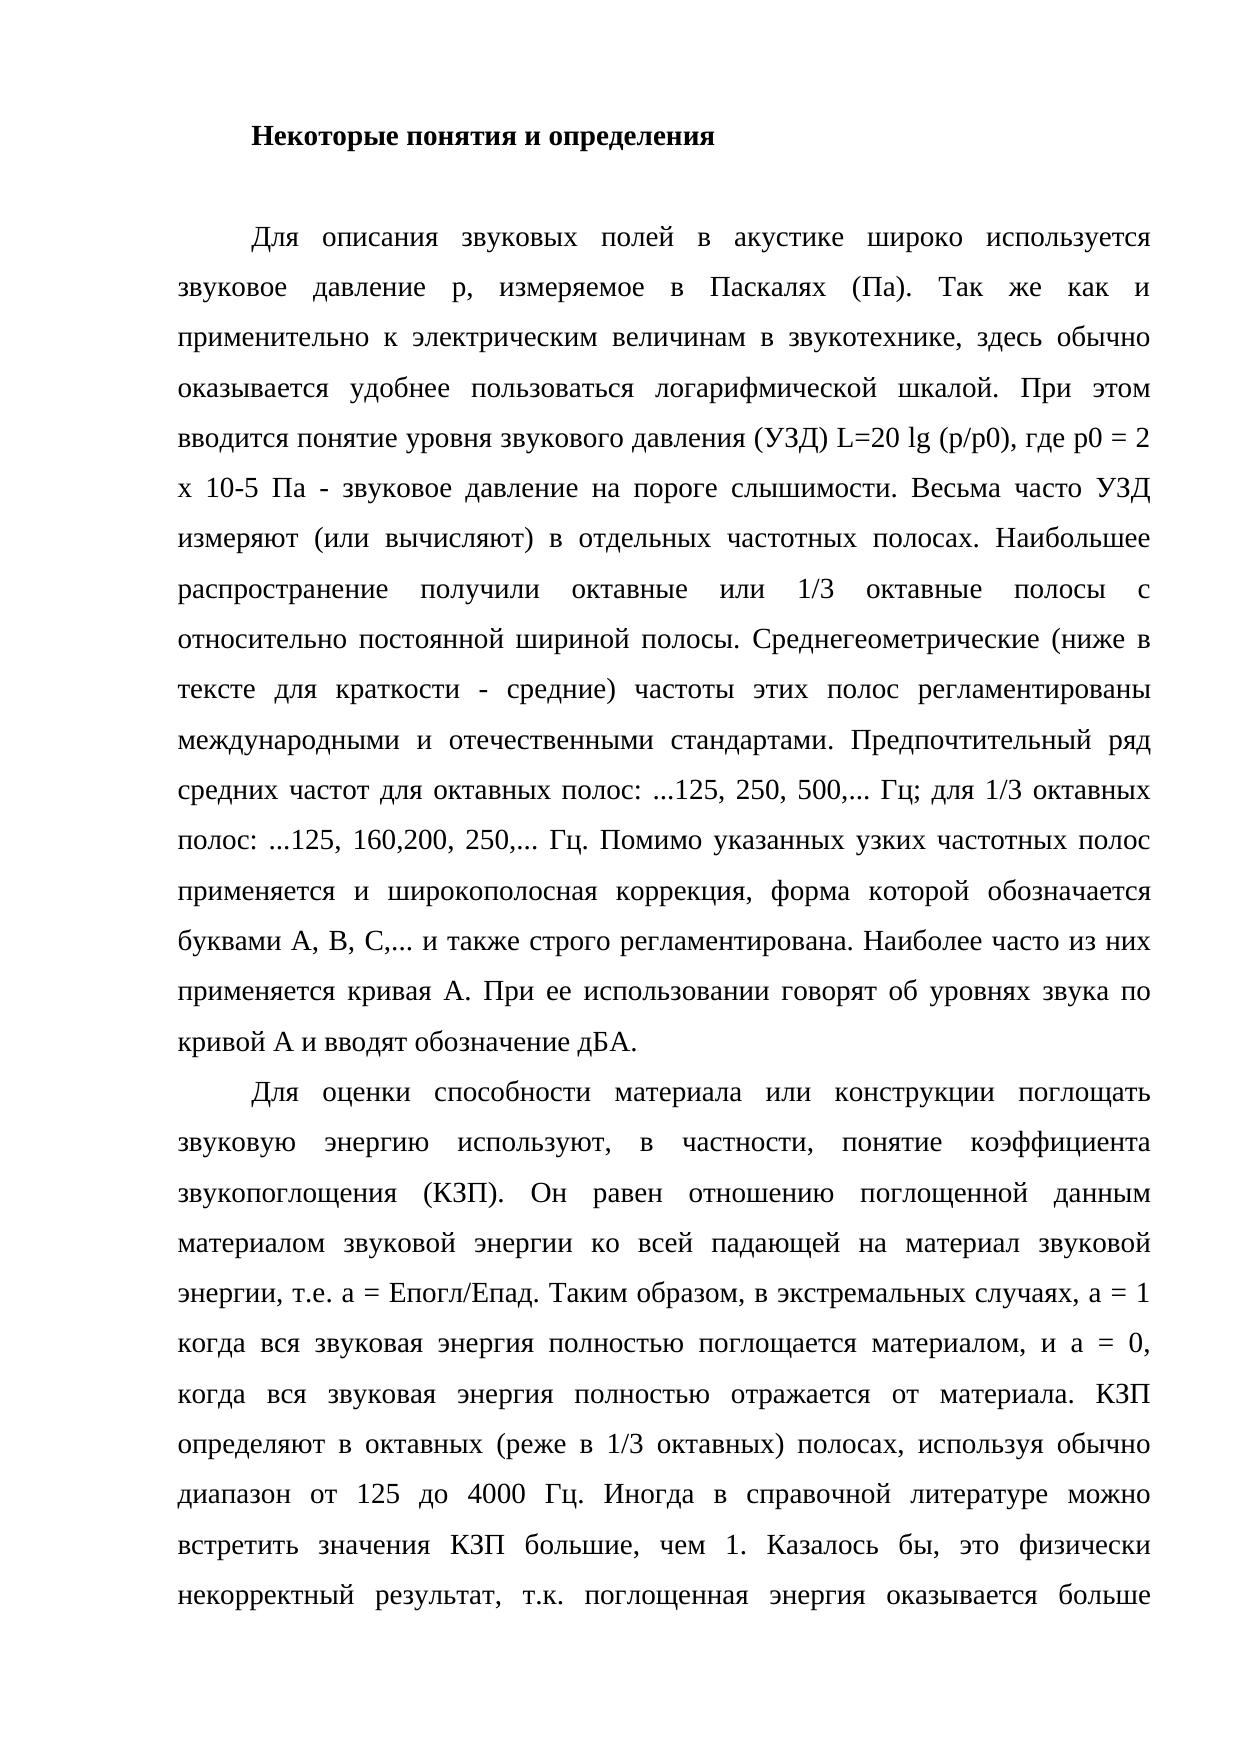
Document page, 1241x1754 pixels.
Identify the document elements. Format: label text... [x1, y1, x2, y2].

text Некоторые понятия и определения [177, 118, 1152, 152]
text Для описания звуковых полей в акустике широко используется звуковое давление p, измеряемое в Паскалях (Па). Так же как и применительно к электрическим величинам в звукотехнике, здесь обычно оказывается удобнее пользоваться логарифмической шкалой. При этом вводится понятие уровня звукового давления (УЗД) L=20 lg (p/p0), где p0 = 2 х 10-5 Па - звуковое давление на пороге слышимости. Весьма часто УЗД измеряют (или вычисляют) в отдельных частотных полосах. Наибольшее распространение получили октавные или 1/3 октавные полосы с относительно постоянной шириной полосы. Среднегеометрические (ниже в тексте для краткости - средние) частоты этих полос регламентированы международными и отечественными стандартами. Предпочтительный ряд средних частот для октавных полос: ...125, 250, 500,... Гц; для 1/3 октавных полос: ...125, 160,200, 250,... Гц. Помимо указанных узких частотных полос применяется и широкополосная коррекция, форма которой обозначается буквами A, B, C,... и также строго регламентирована. Наиболее часто из них применяется кривая A. При ее использовании говорят об уровнях звука по кривой A и вводят обозначение дБA. [177, 219, 1152, 1057]
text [177, 1074, 1152, 1611]
